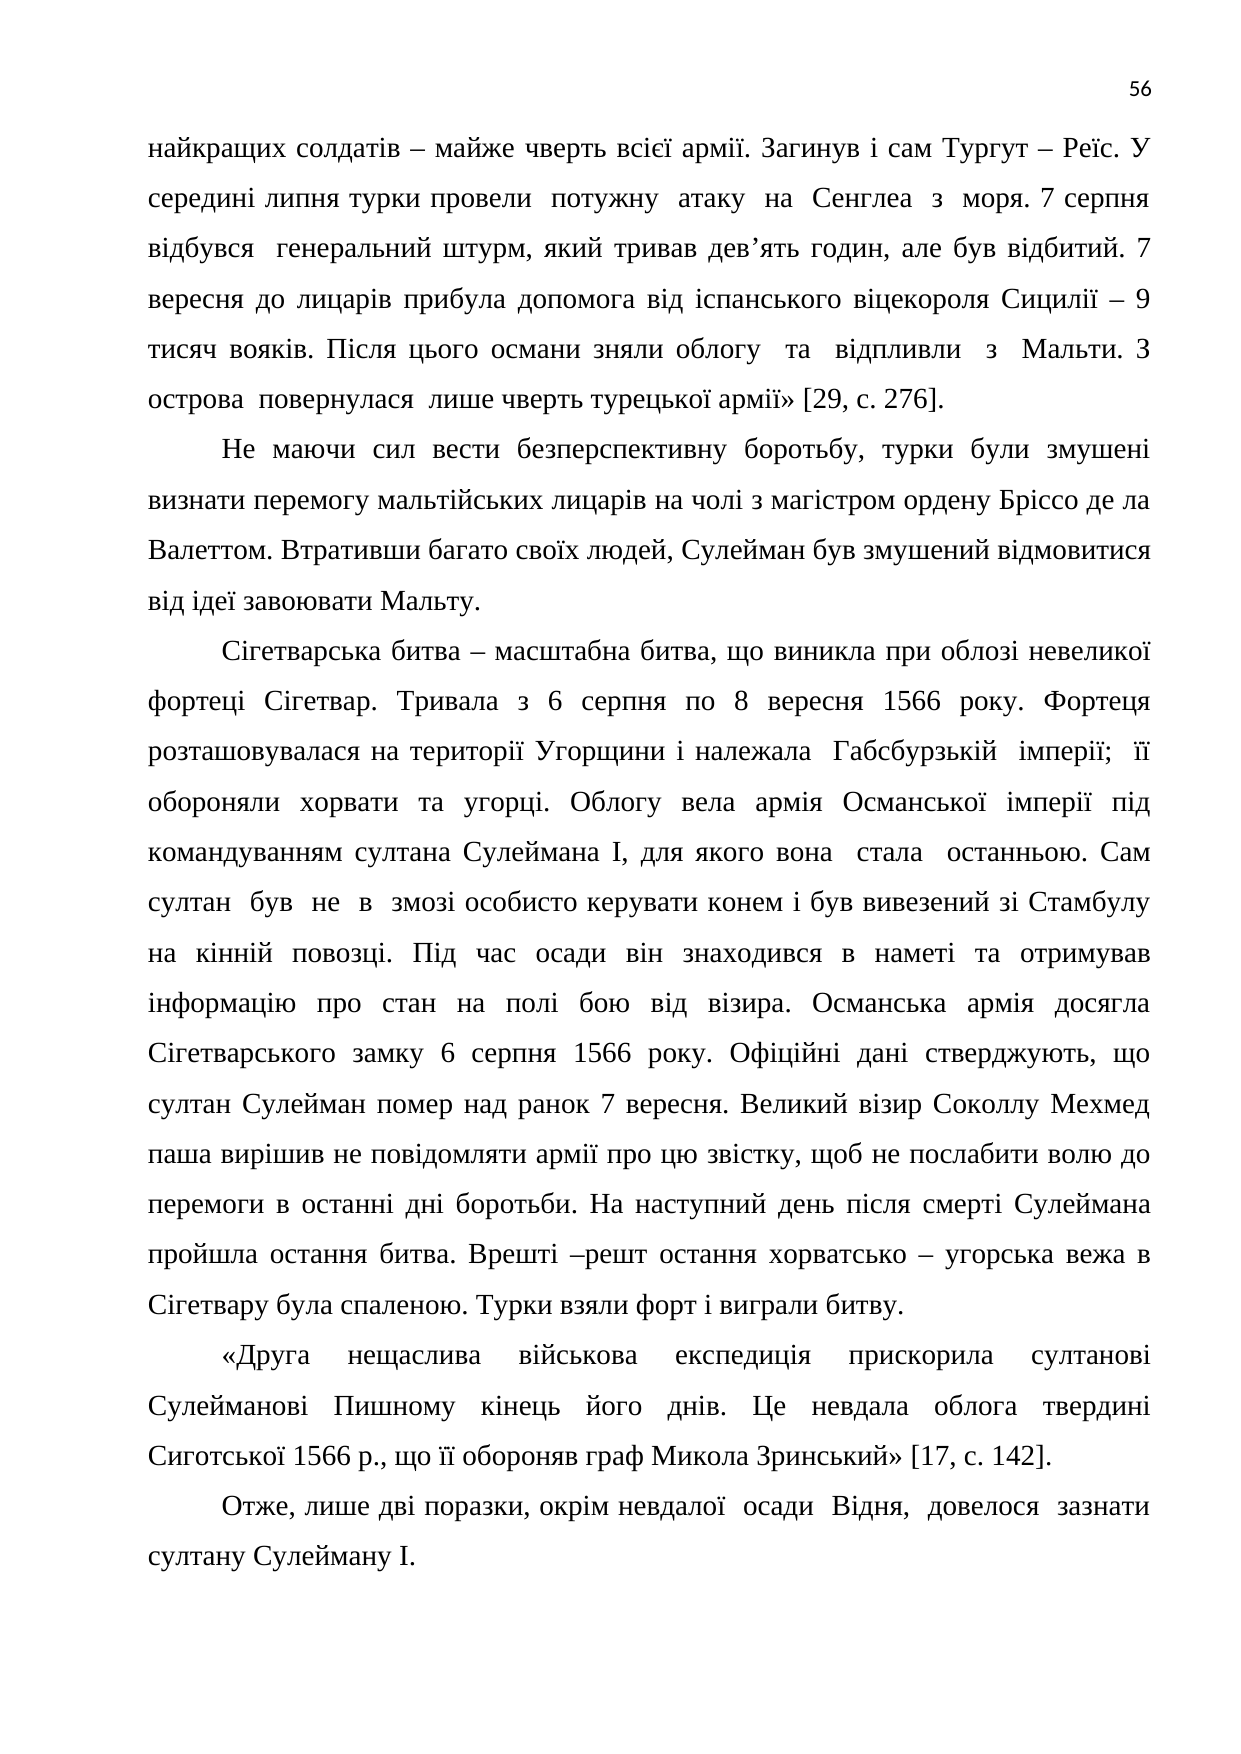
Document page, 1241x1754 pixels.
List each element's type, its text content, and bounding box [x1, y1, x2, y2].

text Сігетварська битва – масштабна битва, що виникла при облозі невеликої фортеці Сігетвар. Тривала з 6 серпня по 8 вересня 1566 року. Фортеця розташовувалася на території Угорщини і належала Габсбурзькій імперії; її обороняли хорвати та угорці. Облогу вела армія Османської імперії під командуванням султана Сулеймана І, для якого вона стала останньою. Сам султан був не в змозі особисто керувати конем і був вивезений зі Стамбулу на кінній повозці. Під час осади він знаходився в наметі та отримував інформацію про стан на полі бою від візира. Османська армія досягла Сігетварського замку 6 серпня 1566 року. Офіційні дані стверджують, що султан Сулейман помер над ранок 7 вересня. Великий візир Соколлу Мехмед паша вирішив не повідомляти армії про цю звістку, щоб не послабити волю до перемоги в останні дні боротьби. На наступний день після смерті Сулеймана пройшла остання битва. Врешті –решт остання хорватсько – угорська вежа в Сігетвару була спаленою. Турки взяли форт і виграли битву. [148, 633, 1152, 1321]
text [148, 130, 1152, 415]
text Не маючи сил вести безперспективну боротьбу, турки були змушені визнати перемогу мальтійських лицарів на чолі з магістром ордену Бріссо де ла Валеттом. Втративши багато своїх людей, Сулейман був змушений відмовитися від ідеї завоювати Мальту. [148, 432, 1152, 616]
text «Друга нещаслива військова експедиція прискорила султанові Сулейманові Пишному кінець його днів. Це невдала облога твердині Сиготської 1566 р., що її обороняв граф Микола Зринський» [17, с. 142]. [148, 1337, 1152, 1471]
text Отже, лише дві поразки, окрім невдалої осади Відня, довелося зазнати султану Сулейману І. [148, 1488, 1152, 1572]
